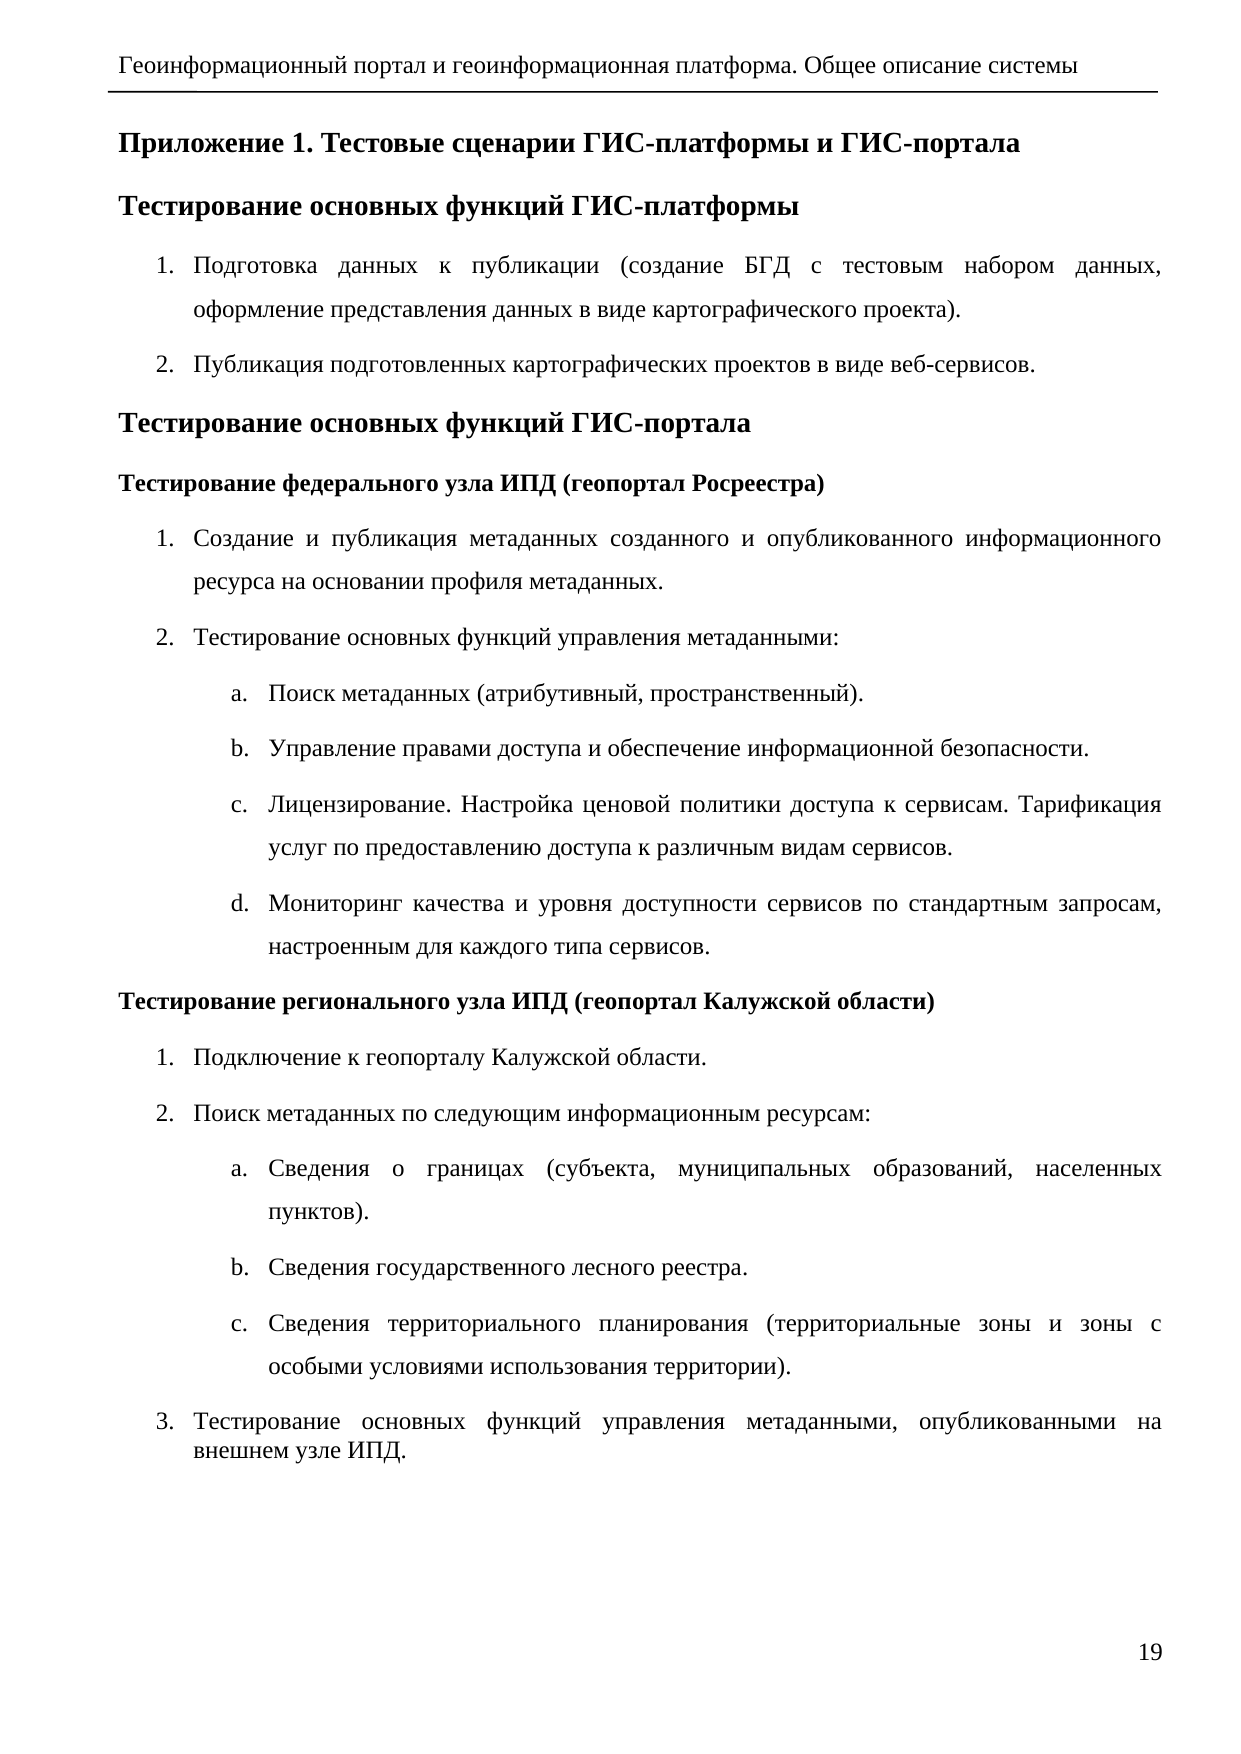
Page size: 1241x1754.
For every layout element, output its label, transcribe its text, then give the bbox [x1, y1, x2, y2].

list Сведения территориального планирования (территориальные зоны и зоны с особыми условиями использования территории). [231, 1308, 1162, 1379]
list Мониторинг качества и уровня доступности сервисов по стандартным запросам, настроенным для каждого типа сервисов. [231, 888, 1162, 959]
list Сведения государственного лесного реестра. [231, 1252, 1162, 1281]
list Тестирование основных функций управления метаданными: [156, 622, 1162, 651]
list Поиск метаданных по следующим информационным ресурсам: [156, 1098, 1162, 1126]
subtitle Тестирование основных функций ГИС-портала [118, 405, 1162, 438]
list Управление правами доступа и обеспечение информационной безопасности. [231, 733, 1162, 762]
subtitle Тестирование регионального узла ИПД (геопортал Калужской области) [118, 986, 1162, 1015]
list Тестирование основных функций управления метаданными, опубликованными на внешнем узле ИПД. [156, 1406, 1162, 1464]
list Публикация подготовленных картографических проектов в виде веб-сервисов. [156, 349, 1162, 378]
subtitle Приложение 1. Тестовые сценарии ГИС-платформы и ГИС-портала [118, 125, 1162, 158]
list Лицензирование. Настройка ценовой политики доступа к сервисам. Тарификация услуг по предоставлению доступа к различным видам сервисов. [231, 789, 1162, 861]
list Сведения о границах (субъекта, муниципальных образований, населенных пунктов). [231, 1153, 1162, 1225]
list Подготовка данных к публикации (создание БГД с тестовым набором данных, оформление представления данных в виде картографического проекта). [156, 251, 1162, 322]
subtitle Тестирование основных функций ГИС-платформы [118, 188, 1162, 221]
list Подключение к геопорталу Калужской области. [156, 1042, 1162, 1071]
list Создание и публикация метаданных созданного и опубликованного информационного ресурса на основании профиля метаданных. [156, 523, 1162, 595]
list Поиск метаданных (атрибутивный, пространственный). [231, 678, 1162, 706]
subtitle Тестирование федерального узла ИПД (геопортал Росреестра) [118, 468, 1162, 496]
